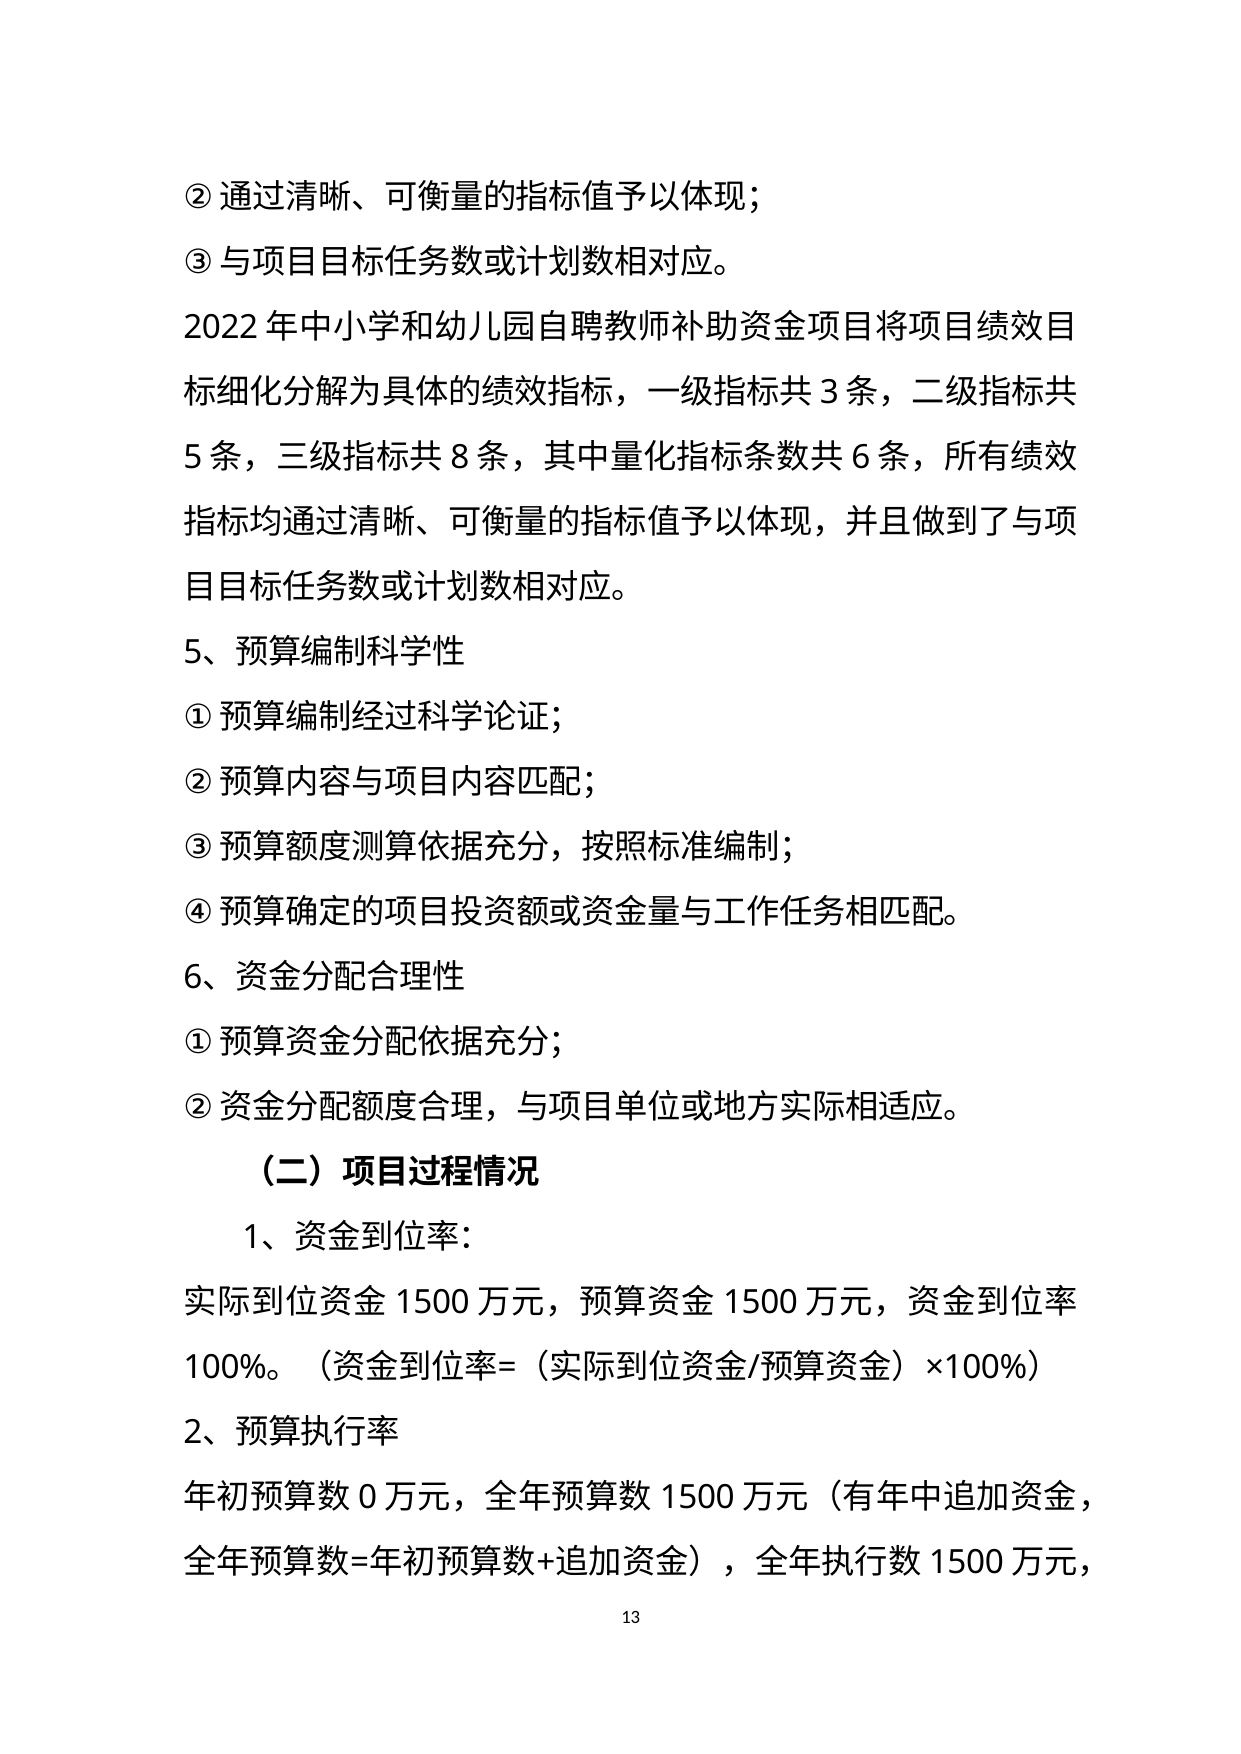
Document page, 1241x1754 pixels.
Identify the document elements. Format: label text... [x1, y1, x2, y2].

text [183, 1202, 1078, 1592]
text （二）项目过程情况 [183, 1137, 1078, 1202]
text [183, 162, 1078, 1137]
